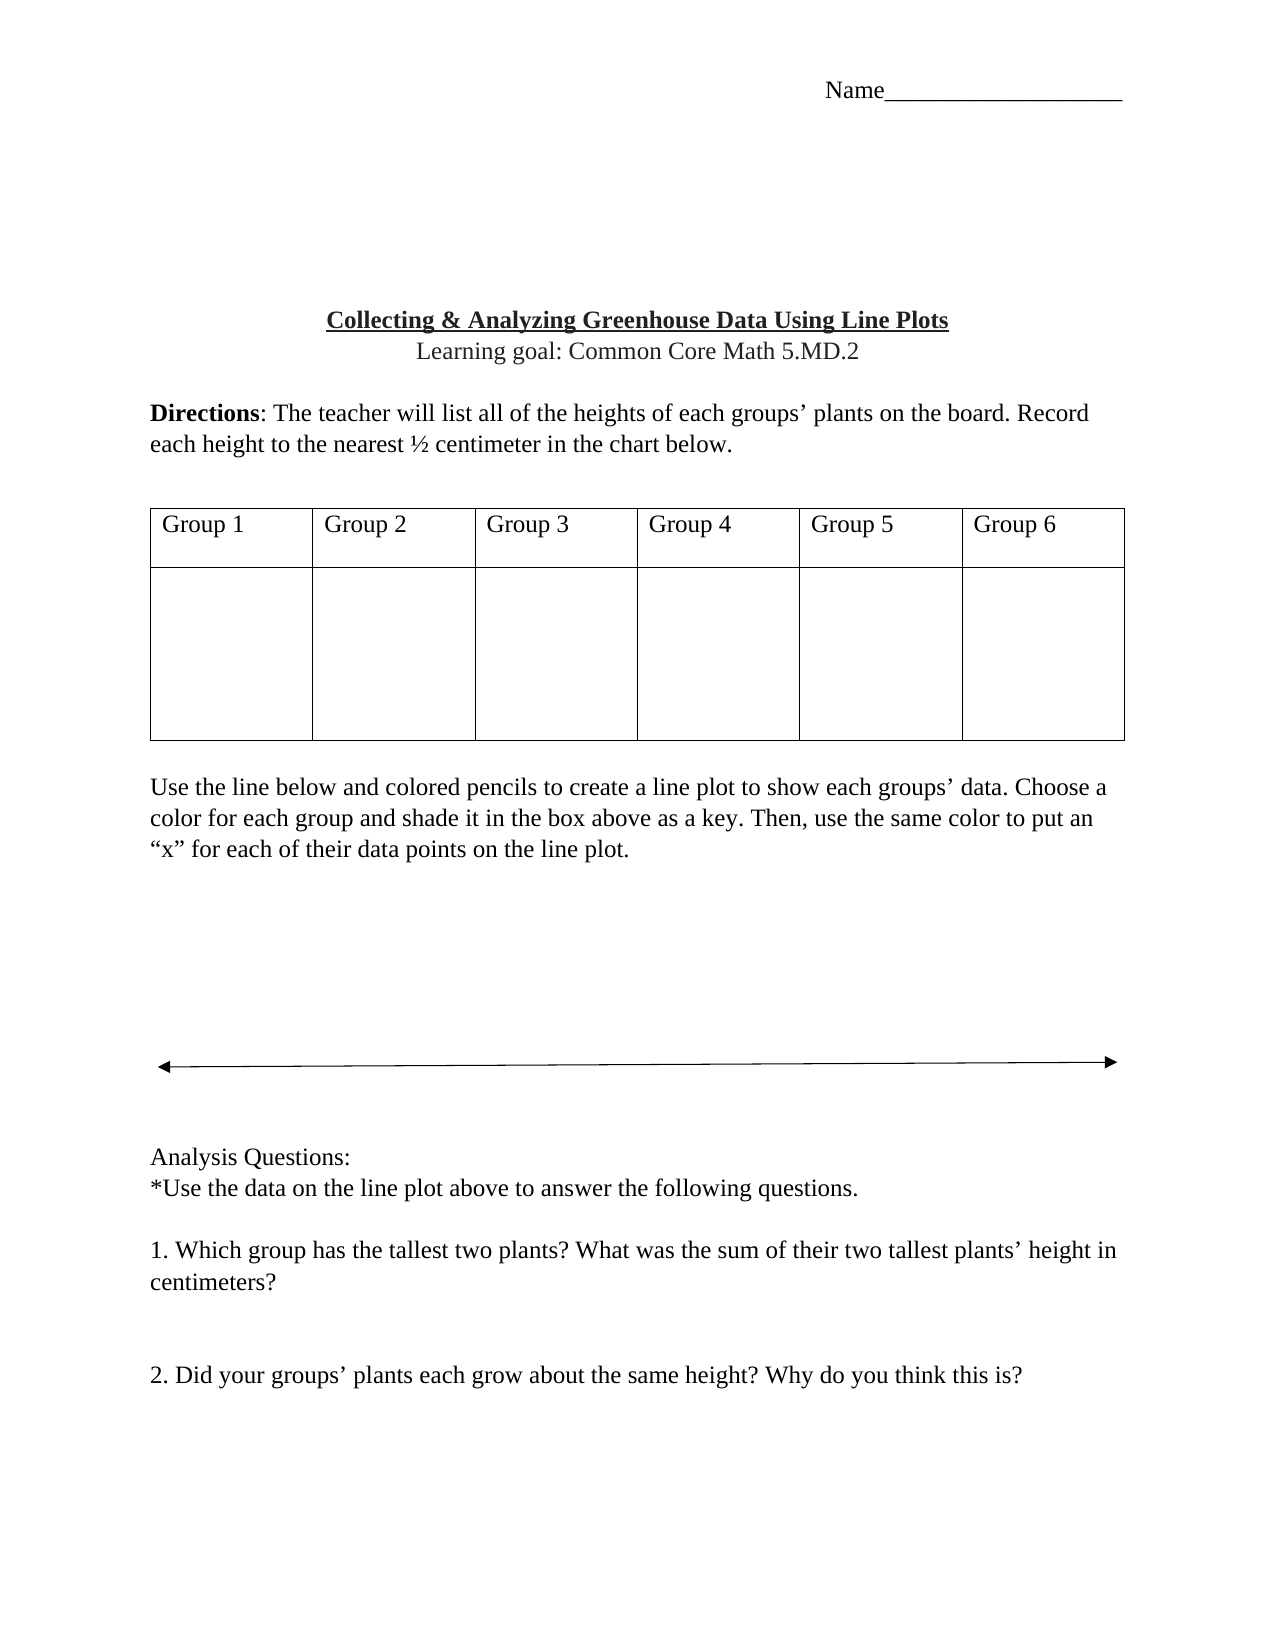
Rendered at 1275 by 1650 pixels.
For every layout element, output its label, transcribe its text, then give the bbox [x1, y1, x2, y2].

table_cell [638, 568, 799, 740]
table_header Group 4 [638, 509, 799, 567]
table_header Group 2 [313, 509, 475, 567]
text Use the line below and colored pencils to create a line plot to show each groups’ data. Choose a color for each group and shade it in the box above as a key. Then, use the same color to put an “x” for each of their data points on the line plot. [150, 772, 1125, 863]
table_cell [313, 568, 475, 740]
table_header Group 6 [963, 509, 1124, 567]
table_cell [151, 568, 312, 740]
table_cell [476, 568, 637, 740]
text *Use the data on the line plot above to answer the following questions. [150, 1173, 1125, 1202]
table_header Group 5 [800, 509, 962, 567]
table_header Group 3 [476, 509, 637, 567]
text Analysis Questions: [150, 1142, 1125, 1171]
table_cell [963, 568, 1124, 740]
text 1. Which group has the tallest two plants? What was the sum of their two tallest plants’ height in centimeters? [150, 1236, 1125, 1295]
text Directions: The teacher will list all of the heights of each groups’ plants on the board. Record each height to the nearest ½ centimeter in the chart below. [150, 398, 1125, 458]
text Collecting & Analyzing Greenhouse Data Using Line Plots [150, 305, 1125, 334]
table_header Group 1 [151, 509, 312, 567]
table_cell [800, 568, 962, 740]
text Learning goal: Common Core Math 5.MD.2 [150, 336, 1125, 365]
text 2. Did your groups’ plants each grow about the same height? Why do you think this is? [150, 1360, 1125, 1388]
